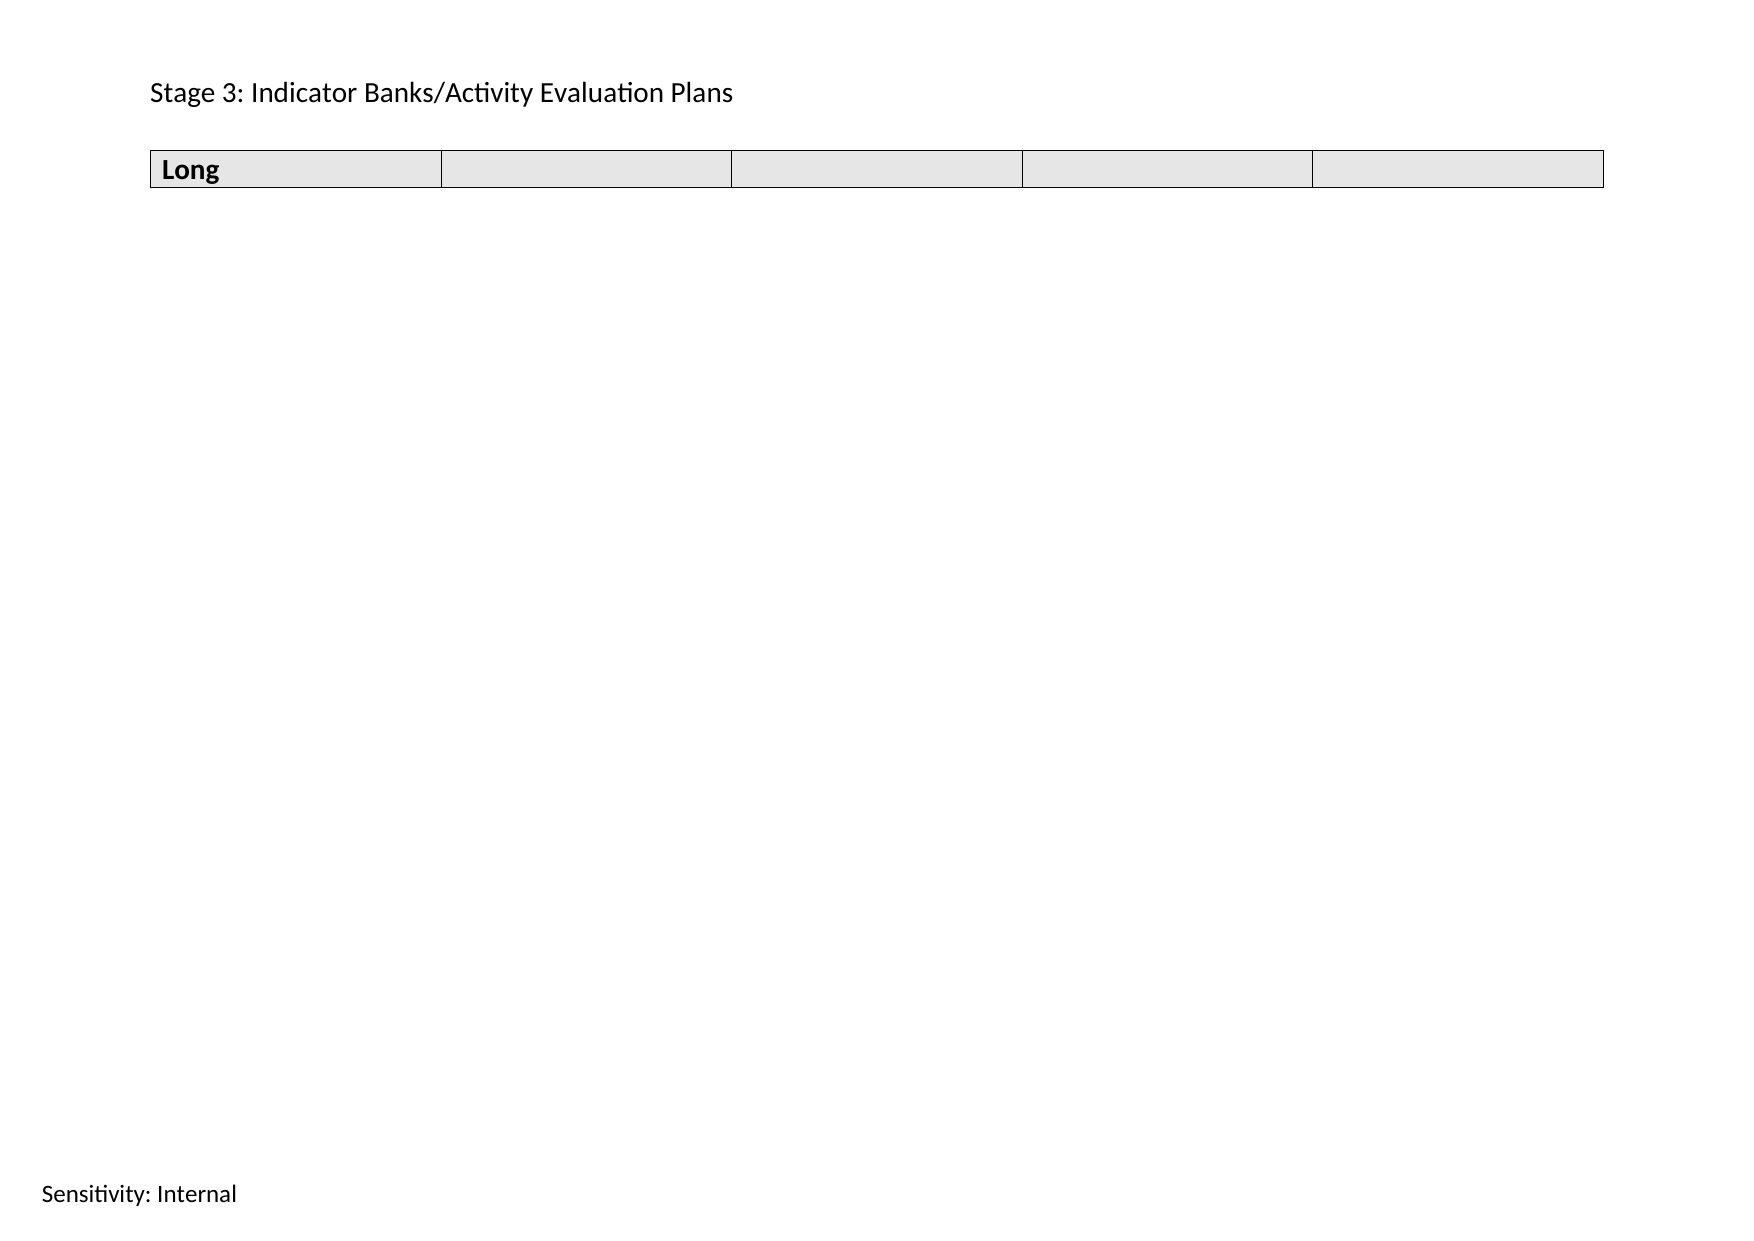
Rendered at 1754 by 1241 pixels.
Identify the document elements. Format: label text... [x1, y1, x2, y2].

table_cell [732, 151, 1022, 187]
table_cell [1023, 151, 1312, 187]
table_cell Long [151, 151, 441, 187]
table_cell [442, 151, 731, 187]
table_cell [1313, 151, 1603, 187]
